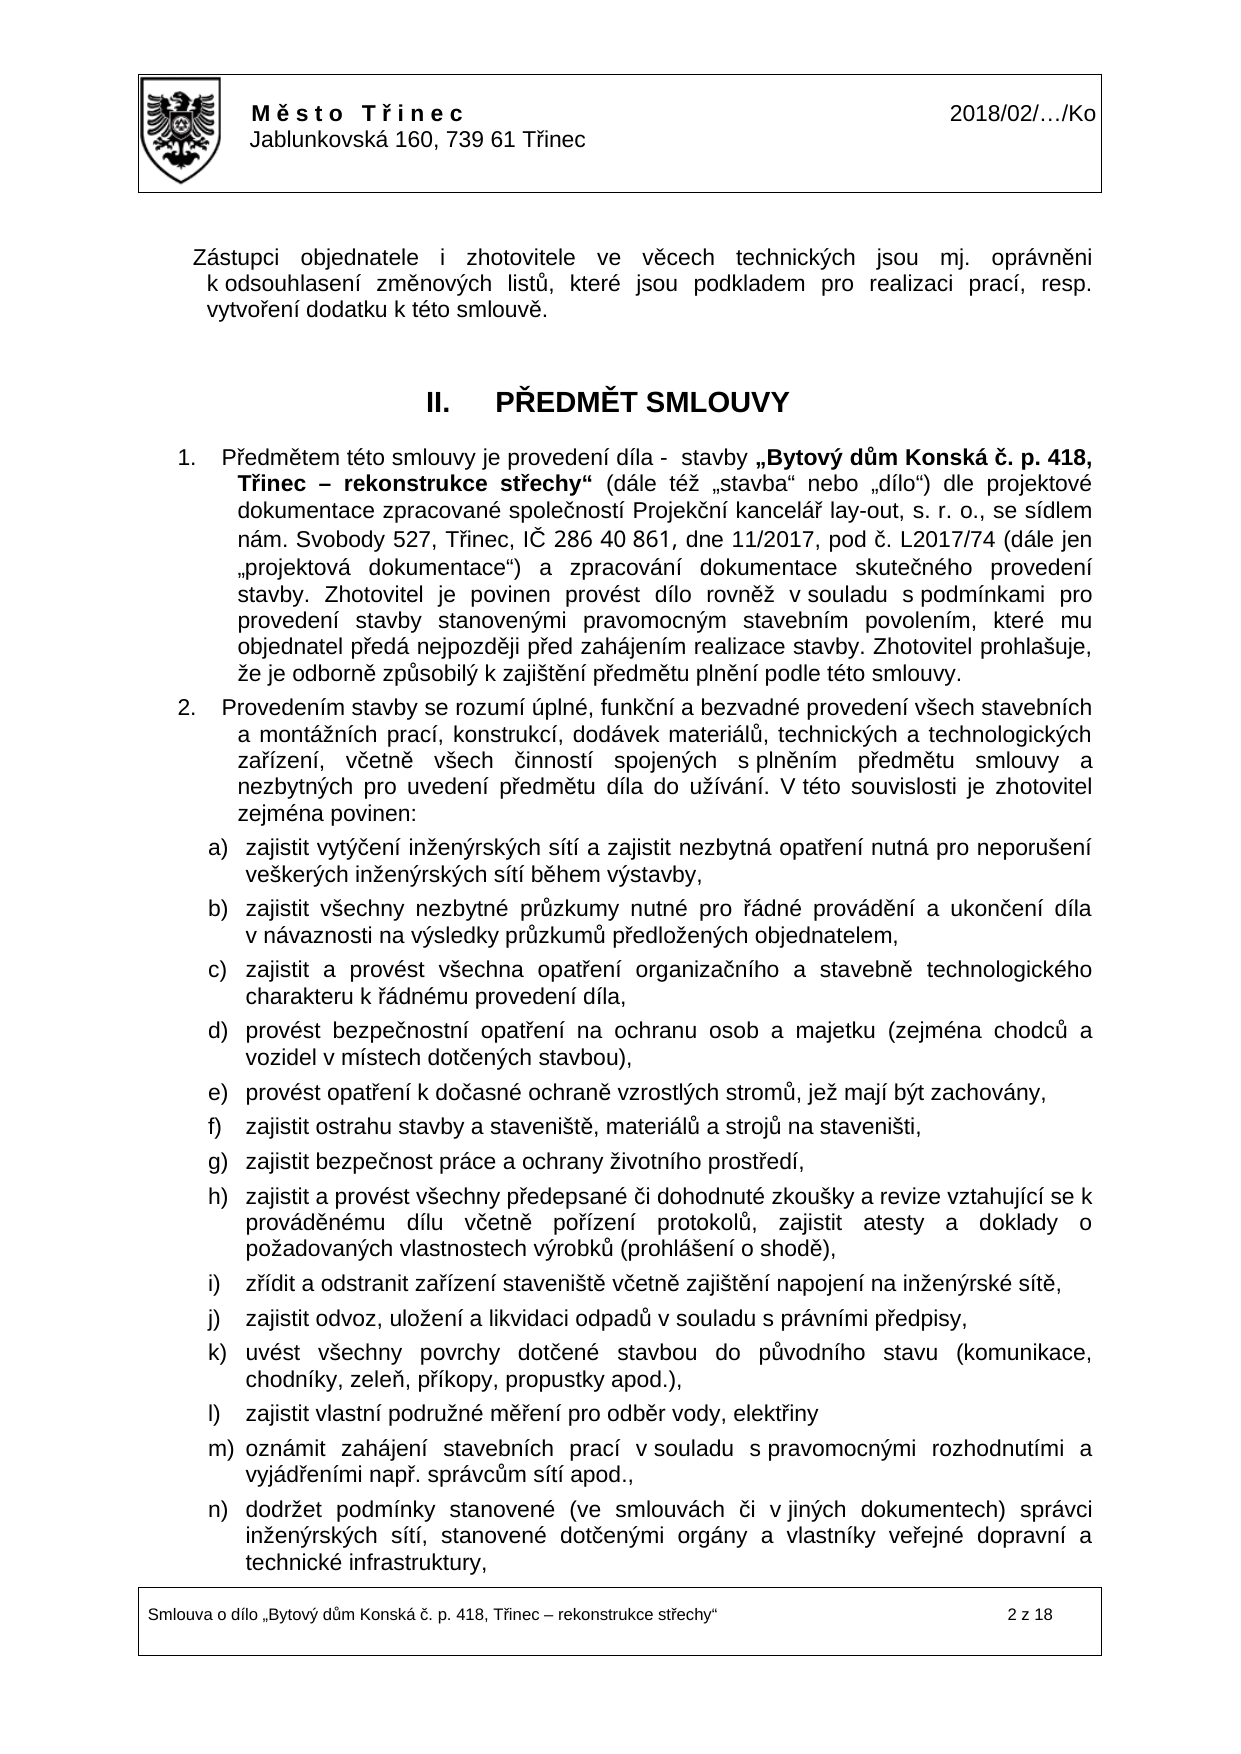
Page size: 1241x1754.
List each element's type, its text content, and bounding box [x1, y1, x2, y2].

list provést opatření k dočasné ochraně vzrostlých stromů, jež mají být zachovány, [208, 1078, 1093, 1105]
list zajistit a provést všechny předepsané či dohodnuté zkoušky a revize vztahující se k prováděnému dílu včetně pořízení protokolů, zajistit atesty a doklady o požadovaných vlastnostech výrobků (prohlášení o shodě), [208, 1183, 1093, 1262]
list zajistit bezpečnost práce a ochrany životního prostředí, [208, 1148, 1093, 1174]
list zajistit všechny nezbytné průzkumy nutné pro řádné provádění a ukončení díla v návaznosti na výsledky průzkumů předložených objednatelem, [208, 895, 1093, 948]
text Zástupci objednatele i zhotovitele ve věcech technických jsou mj. oprávněni k odsouhlasení změnových listů, které jsou podkladem pro realizaci prací, resp. vytvoření dodatku k této smlouvě. [193, 244, 1093, 323]
list provést bezpečnostní opatření na ochranu osob a majetku (zejména chodců a vozidel v místech dotčených stavbou), [208, 1017, 1093, 1070]
list zajistit odvoz, uložení a likvidaci odpadů v souladu s právními předpisy, [208, 1305, 1093, 1331]
list zajistit vytýčení inženýrských sítí a zajistit nezbytná opatření nutná pro neporušení veškerých inženýrských sítí během výstavby, [208, 834, 1093, 887]
list zajistit vlastní podružné měření pro odběr vody, elektřiny [208, 1400, 1093, 1427]
list zřídit a odstranit zařízení staveniště včetně zajištění napojení na inženýrské sítě, [208, 1270, 1093, 1296]
list zajistit a provést všechna opatření organizačního a stavebně technologického charakteru k řádnému provedení díla, [208, 956, 1093, 1009]
list dodržet podmínky stanovené (ve smlouvách či v jiných dokumentech) správci inženýrských sítí, stanovené dotčenými orgány a vlastníky veřejné dopravní a technické infrastruktury, [208, 1496, 1093, 1575]
subtitle 2. Provedením stavby se rozumí úplné, funkční a bezvadné provedení všech stavebních a montážních prací, konstrukcí, dodávek materiálů, technických a technologických zařízení, včetně všech činností spojených s plněním předmětu smlouvy a nezbytných pro uvedení předmětu díla do užívání. V této souvislosti je zhotovitel zejména povinen: [177, 694, 1093, 826]
list zajistit ostrahu stavby a staveniště, materiálů a strojů na staveništi, [208, 1113, 1093, 1139]
list uvést všechny povrchy dotčené stavbou do původního stavu (komunikace, chodníky, zeleň, příkopy, propustky apod.), [208, 1339, 1093, 1392]
subtitle PŘEDMĚT SMLOUVY [148, 385, 1093, 419]
subtitle 1. Předmětem této smlouvy je provedení díla - stavby „Bytový dům Konská č. p. 418, Třinec – rekonstrukce střechy“ (dále též „stavba“ nebo „dílo“) dle projektové dokumentace zpracované společností Projekční kancelář lay-out, s. r. o., se sídlem nám. Svobody 527, Třinec, IČ 286 40 861, dne 11/2017, pod č. L2017/74 (dále jen „projektová dokumentace“) a zpracování dokumentace skutečného provedení stavby. Zhotovitel je povinen provést dílo rovněž v souladu s podmínkami pro provedení stavby stanovenými pravomocným stavebním povolením, které mu objednatel předá nejpozději před zahájením realizace stavby. Zhotovitel prohlašuje, že je odborně způsobilý k zajištění předmětu plnění podle této smlouvy. [177, 444, 1093, 686]
list oznámit zahájení stavebních prací v souladu s pravomocnými rozhodnutími a vyjádřeními např. správcům sítí apod., [208, 1435, 1093, 1488]
